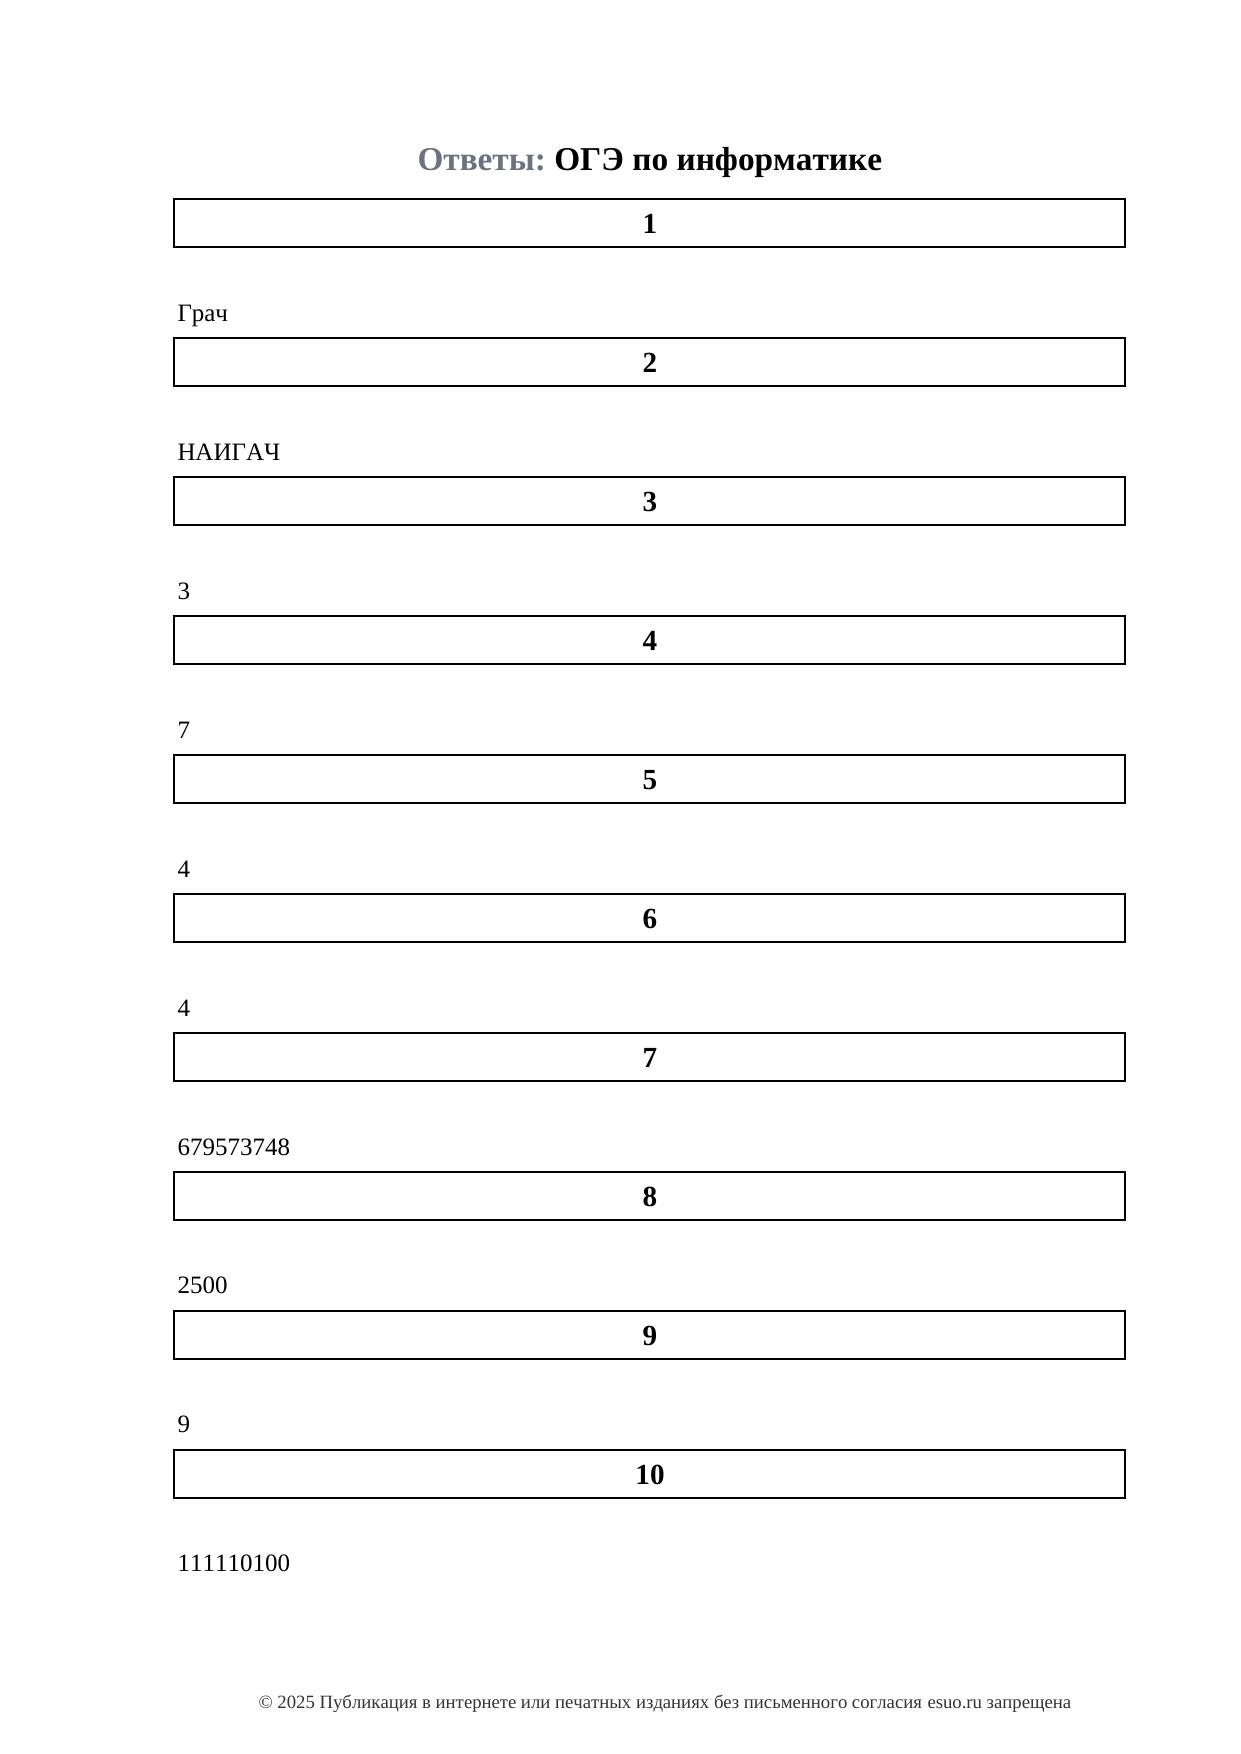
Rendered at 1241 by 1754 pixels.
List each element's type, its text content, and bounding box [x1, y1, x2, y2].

subtitle 3 [175, 478, 1124, 524]
subtitle 6 [175, 895, 1124, 941]
text 9 [177, 1409, 1122, 1438]
text НАИГАЧ [177, 437, 1122, 466]
text Грач [177, 298, 1122, 327]
subtitle Ответы: ОГЭ по информатике [177, 139, 1122, 177]
text 4 [177, 993, 1122, 1021]
text 679573748 [177, 1132, 1122, 1160]
subtitle 5 [175, 756, 1124, 802]
text 111110100 [177, 1548, 1122, 1577]
text 4 [177, 854, 1122, 882]
subtitle 4 [175, 617, 1124, 663]
subtitle 9 [175, 1312, 1124, 1358]
text 3 [177, 576, 1122, 604]
subtitle 8 [175, 1173, 1124, 1219]
text 7 [177, 715, 1122, 743]
subtitle 10 [175, 1451, 1124, 1497]
subtitle 2 [175, 339, 1124, 385]
subtitle 1 [175, 200, 1124, 246]
text 2500 [177, 1271, 1122, 1299]
subtitle 7 [175, 1034, 1124, 1080]
